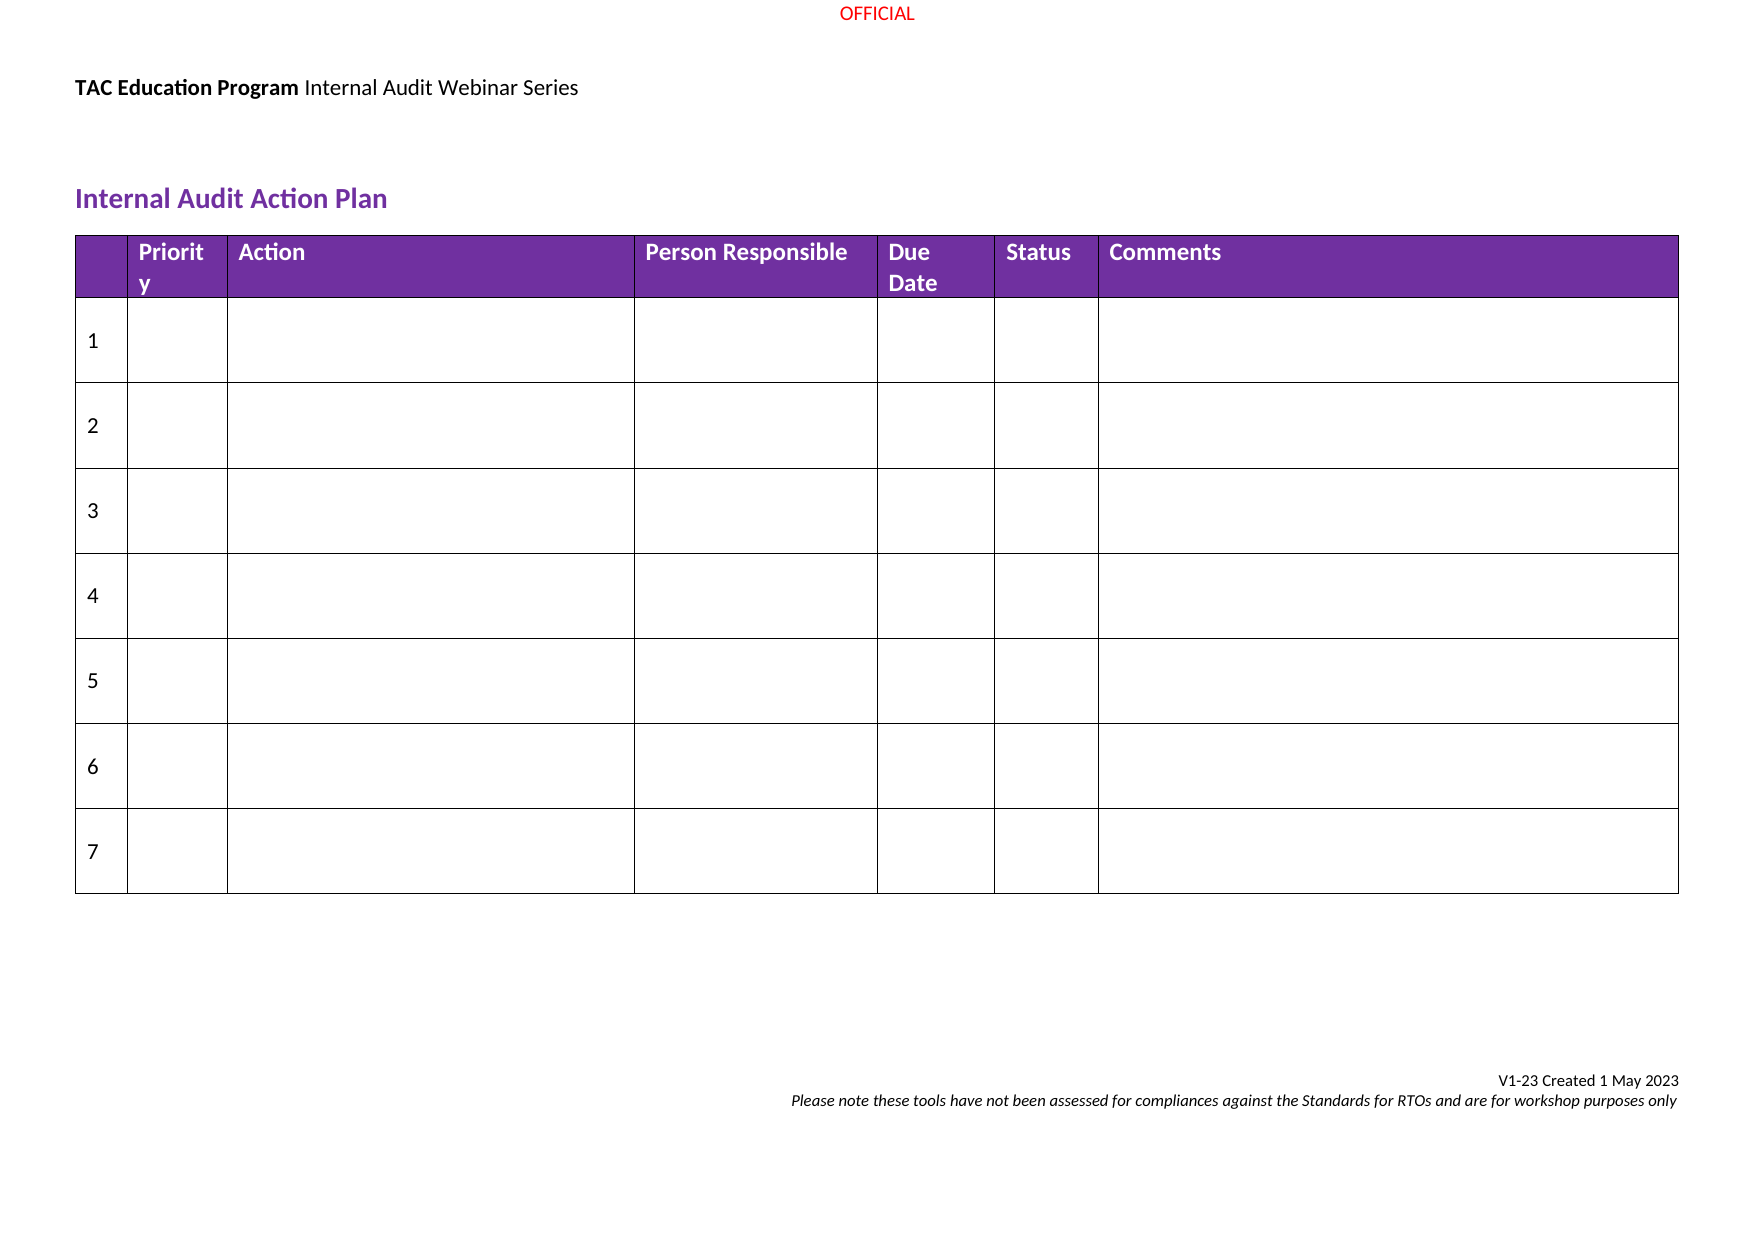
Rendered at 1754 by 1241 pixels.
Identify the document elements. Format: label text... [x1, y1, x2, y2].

table_cell 5 [76, 639, 127, 723]
table_header Person Responsible [635, 236, 877, 297]
table_cell [1099, 724, 1678, 808]
table_cell 3 [76, 469, 127, 552]
table_cell [635, 298, 877, 382]
table_cell [878, 724, 994, 808]
table_cell [878, 298, 994, 382]
table_cell [1099, 554, 1678, 638]
table_cell [128, 809, 227, 893]
table_cell [128, 298, 227, 382]
table_cell [228, 724, 634, 808]
table_cell [228, 639, 634, 723]
text Internal Audit Action Plan [75, 180, 1679, 216]
table_cell 4 [76, 554, 127, 638]
table_cell [1099, 809, 1678, 893]
table_cell [635, 469, 877, 552]
table_cell [878, 809, 994, 893]
table_cell [878, 639, 994, 723]
table_cell 1 [76, 298, 127, 382]
table_cell 6 [76, 724, 127, 808]
table_cell [635, 639, 877, 723]
table_cell [228, 383, 634, 467]
table_cell 7 [76, 809, 127, 893]
table_cell [635, 554, 877, 638]
table_cell [995, 554, 1098, 638]
table_cell [995, 298, 1098, 382]
table_cell [995, 469, 1098, 552]
table_header Due Date [878, 236, 994, 297]
table_cell [635, 809, 877, 893]
table_cell [878, 554, 994, 638]
table_cell [228, 298, 634, 382]
table_cell [635, 724, 877, 808]
table_cell [1099, 298, 1678, 382]
table_header Comments [1099, 236, 1678, 297]
table_cell [228, 554, 634, 638]
table_header Action [228, 236, 634, 297]
table_cell [995, 724, 1098, 808]
table_cell [995, 383, 1098, 467]
table_cell [1099, 469, 1678, 552]
table_cell [128, 724, 227, 808]
table_cell [878, 383, 994, 467]
table_cell [635, 383, 877, 467]
table_header [76, 236, 127, 297]
table_header Priority [128, 236, 227, 297]
table_cell [995, 809, 1098, 893]
table_cell [1099, 383, 1678, 467]
table_header Status [995, 236, 1098, 297]
table_cell 2 [76, 383, 127, 467]
table_cell [1099, 639, 1678, 723]
table_cell [228, 809, 634, 893]
table_cell [128, 383, 227, 467]
table_cell [128, 639, 227, 723]
table_cell [128, 554, 227, 638]
table_cell [128, 469, 227, 552]
table_cell [228, 469, 634, 552]
table_cell [878, 469, 994, 552]
table_cell [995, 639, 1098, 723]
